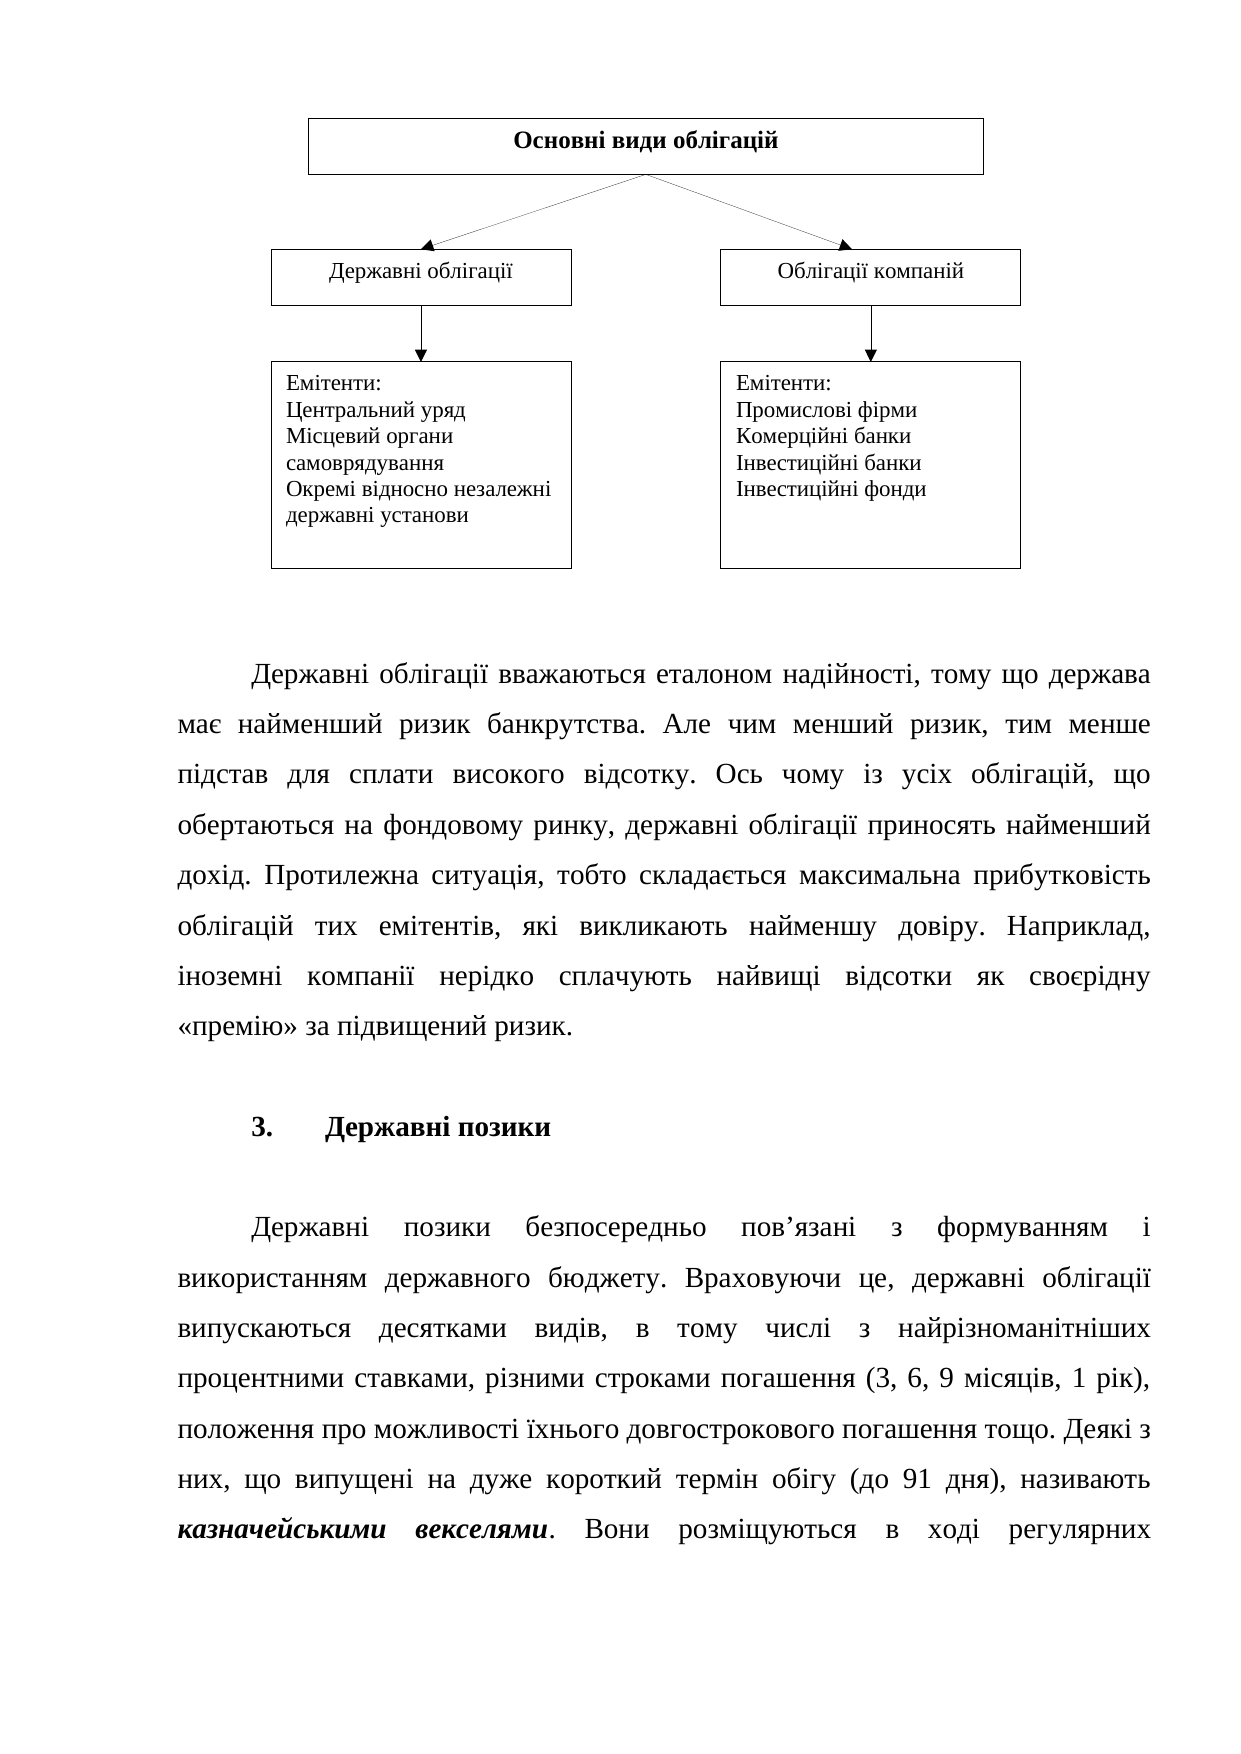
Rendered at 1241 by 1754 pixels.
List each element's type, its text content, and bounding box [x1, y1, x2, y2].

text Державні облігації вважаються еталоном надійності, тому що держава має найменший ризик банкрутства. Але чим менший ризик, тим менше підстав для сплати високого відсотку. Ось чому із усіх облігацій, що обертаються на фондовому ринку, державні облігації приносять найменший дохід. Протилежна ситуація, тобто складається максимальна прибутковість облігацій тих емітентів, які викликають найменшу довіру. Наприклад, іноземні компанії нерідко сплачують найвищі відсотки як своєрідну «премію» за підвищений ризик. [177, 656, 1152, 1042]
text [177, 1209, 1152, 1545]
list Державні позики [177, 1109, 1152, 1142]
